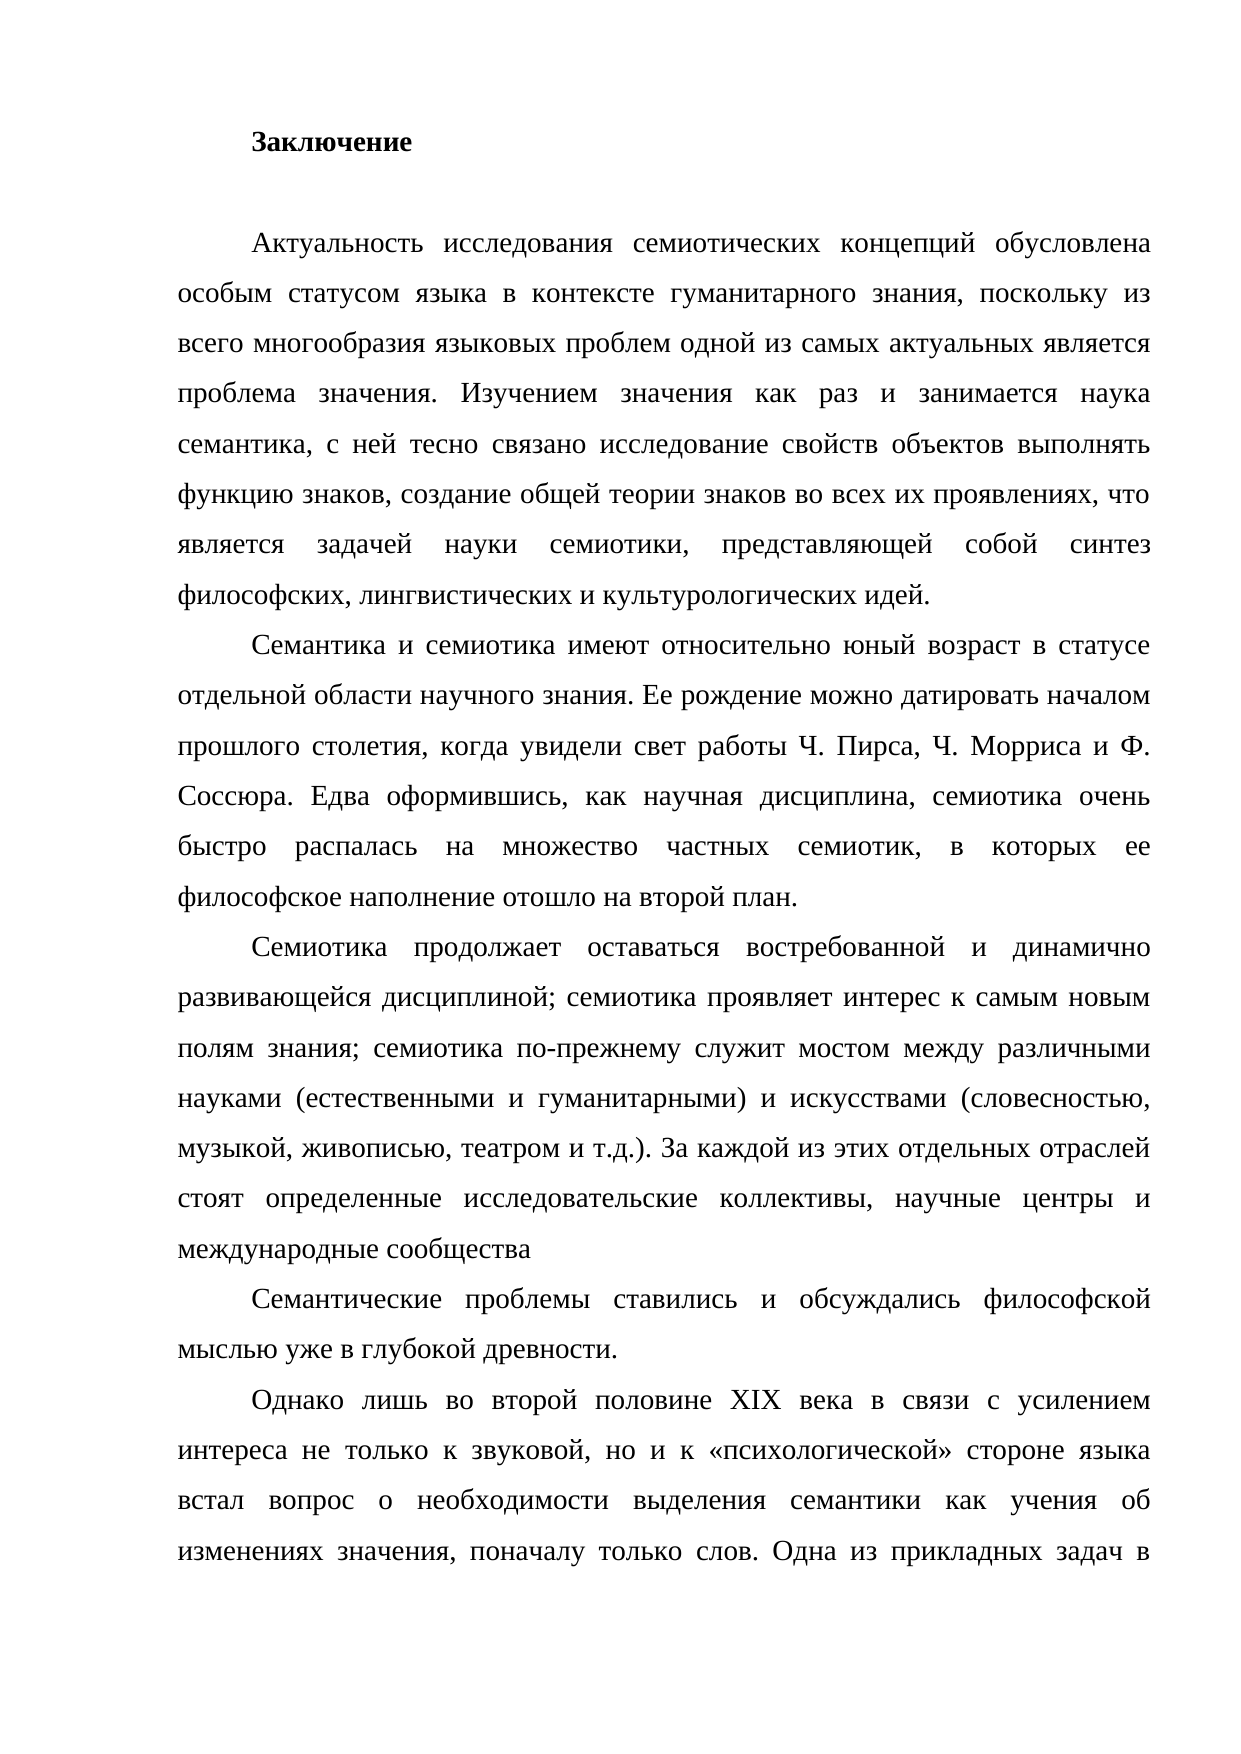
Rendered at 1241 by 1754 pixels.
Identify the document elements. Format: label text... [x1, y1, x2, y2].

text Семиотика продолжает оставаться востребованной и динамично развивающейся дисциплиной; семиотика проявляет интерес к самым новым полям знания; семиотика по-прежнему служит мостом между различными науками (естественными и гуманитарными) и искусствами (словесностью, музыкой, живописью, театром и т.д.). За каждой из этих отдельных отраслей стоят определенные исследовательские коллективы, научные центры и международные сообщества [177, 929, 1152, 1264]
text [177, 1382, 1152, 1566]
text Заключение [177, 124, 1152, 158]
text Актуальность исследования семиотических концепций обусловлена особым статусом языка в контексте гуманитарного знания, поскольку из всего многообразия языковых проблем одной из самых актуальных является проблема значения. Изучением значения как раз и занимается наука семантика, с ней тесно связано исследование свойств объектов выполнять функцию знаков, создание общей теории знаков во всех их проявлениях, что является задачей науки семиотики, представляющей собой синтез философских, лингвистических и культурологических идей. [177, 225, 1152, 610]
text Семантические проблемы ставились и обсуждались философской мыслью уже в глубокой древности. [177, 1281, 1152, 1365]
text Семантика и семиотика имеют относительно юный возраст в статусе отдельной области научного знания. Ее рождение можно датировать началом прошлого столетия, когда увидели свет работы Ч. Пирса, Ч. Морриса и Ф. Соссюра. Едва оформившись, как научная дисциплина, семиотика очень быстро распалась на множество частных семиотик, в которых ее философское наполнение отошло на второй план. [177, 627, 1152, 912]
